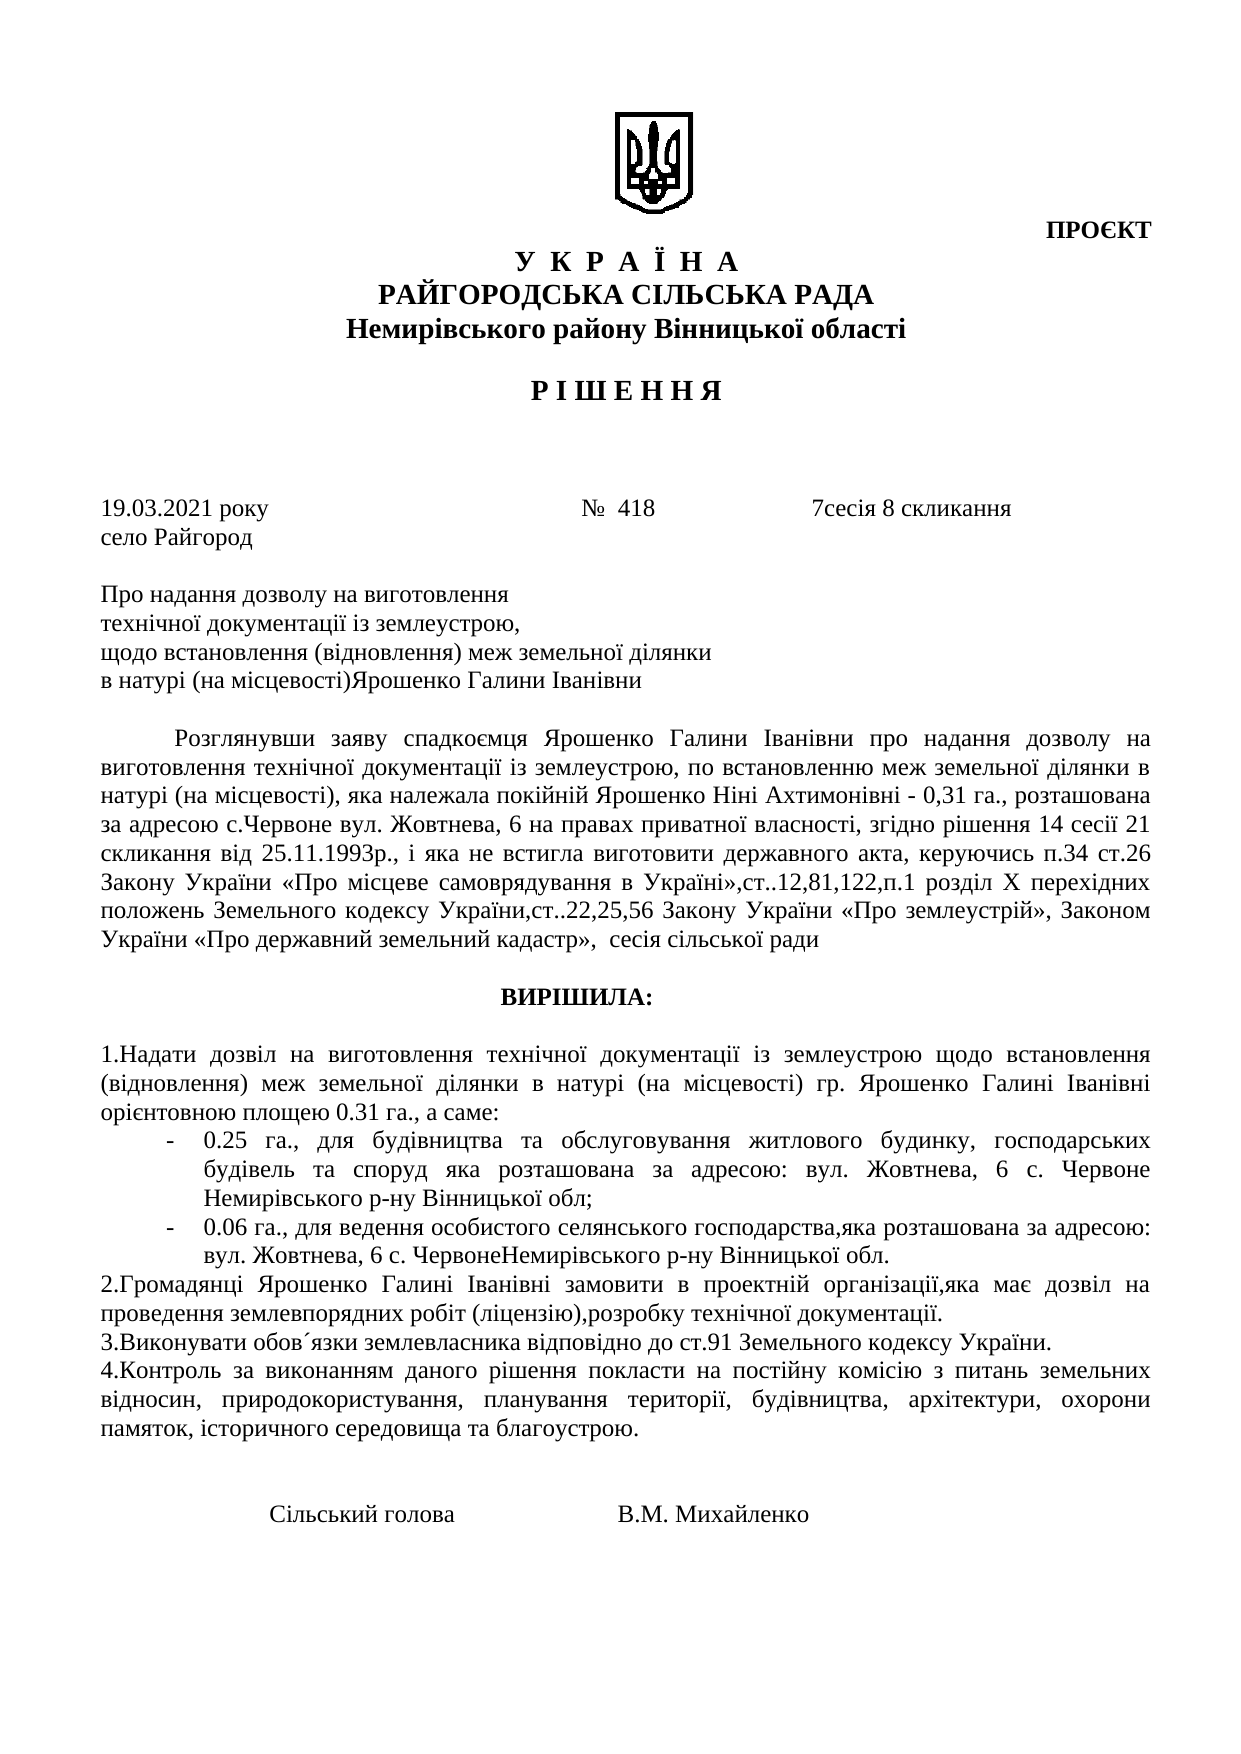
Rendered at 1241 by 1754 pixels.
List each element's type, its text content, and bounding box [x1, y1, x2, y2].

text 4.Контроль за виконанням даного рішення покласти на постійну комісію з питань земельних відносин, природокористування, планування території, будівництва, архітектури, охорони памяток, історичного середовища та благоустрою. [100, 1355, 1152, 1442]
text село Райгород [100, 522, 1152, 550]
picture [613, 110, 694, 215]
text Р І Ш Е Н Н Я [100, 373, 1152, 407]
text РАЙГОРОДСЬКА СІЛЬСЬКА РАДА [100, 277, 1152, 311]
text 19.03.2021 року № 418 7cесія 8 скликання [100, 493, 1152, 522]
text Розглянувши заяву спадкоємця Ярошенко Галини Іванівни про надання дозволу на виготовлення технічної документації із землеустрою, по встановленню меж земельної ділянки в натурі (на місцевості), яка належала покійній Ярошенко Ніні Ахтимонівні - 0,31 га., розташована за адресою с.Червоне вул. Жовтнева, 6 на правах приватної власності, згідно рішення 14 сесії 21 скликання від 25.11.1993р., і яка не встигла виготовити державного акта, керуючись п.34 ст.26 Закону України «Про місцеве самоврядування в Україні»,ст..12,81,122,п.1 розділ Х перехідних положень Земельного кодексу України,ст..22,25,56 Закону України «Про землеустрій», Законом України «Про державний земельний кадастр», сесія сільської ради [100, 723, 1152, 953]
list 0.06 га., для ведення особистого селянського господарства,яка розташована за адресою: вул. Жовтнева, 6 с. ЧервонеНемирівського р-ну Вінницької обл. [166, 1212, 1152, 1269]
text Немирівського району Вінницької області [100, 311, 1152, 344]
text ВИРІШИЛА: [100, 982, 1152, 1010]
text У К Р А Ї Н А [100, 244, 1152, 277]
text Про надання дозволу на виготовлення [100, 579, 1152, 608]
text 3.Виконувати обов´язки землевласника відповідно до ст.91 Земельного кодексу України. [100, 1327, 1152, 1355]
text 2.Громадянці Ярошенко Галині Іванівні замовити в проектній організації,яка має дозвіл на проведення землевпорядних робіт (ліцензію),розробку технічної документації. [100, 1269, 1152, 1327]
list 0.25 га., для будівництва та обслуговування житлового будинку, господарських будівель та споруд яка розташована за адресою: вул. Жовтнева, 6 с. Червоне Немирівського р-ну Вінницької обл; [166, 1125, 1152, 1212]
text в натурі (на місцевості)Ярошенко Галини Іванівни [100, 665, 1152, 694]
text ПРОЄКТ [100, 89, 1152, 244]
text 1.Надати дозвіл на виготовлення технічної документації із землеустрою щодо встановлення (відновлення) меж земельної ділянки в натурі (на місцевості) гр. Ярошенко Галині Іванівні орієнтовною площею 0.31 га., а саме: [100, 1039, 1152, 1125]
text технічної документації із землеустрою, [100, 608, 1152, 637]
text щодо встановлення (відновлення) меж земельної ділянки [100, 637, 1152, 665]
text Сільський голова В.М. Михайленко [100, 1499, 1152, 1528]
